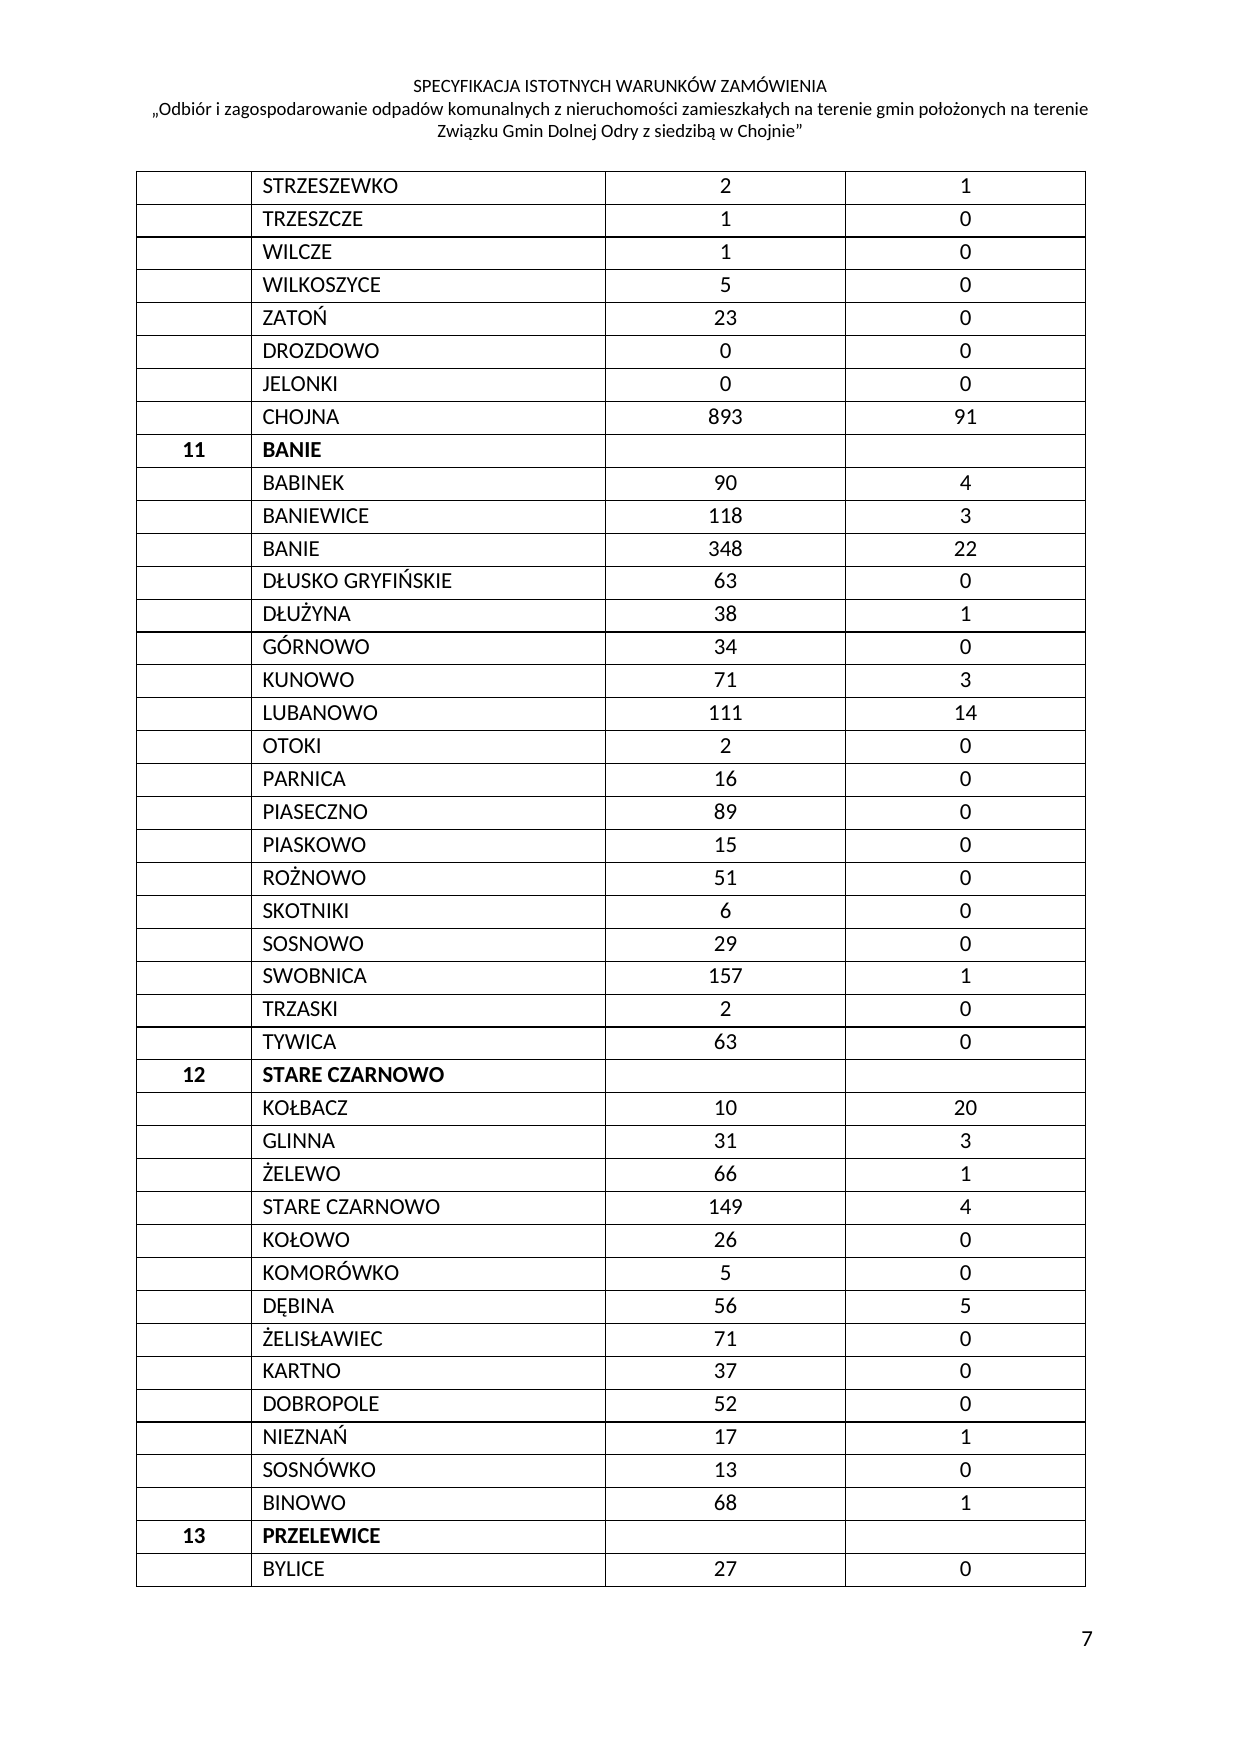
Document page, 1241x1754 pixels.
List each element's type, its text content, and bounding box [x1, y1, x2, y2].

table_cell KARTNO [252, 1357, 605, 1388]
table_cell 31 [606, 1126, 845, 1158]
table_cell 0 [846, 369, 1085, 401]
table_cell 0 [846, 1258, 1085, 1290]
table_cell [137, 1455, 251, 1487]
table_cell [137, 731, 251, 763]
table_cell 0 [606, 336, 845, 368]
table_cell 2 [606, 172, 845, 203]
table_cell PIASKOWO [252, 830, 605, 862]
table_cell [137, 698, 251, 730]
table_cell TYWICA [252, 1028, 605, 1059]
table_cell 13 [137, 1521, 251, 1553]
table_cell STRZESZEWKO [252, 172, 605, 203]
table_cell 11 [137, 435, 251, 467]
table_cell BABINEK [252, 468, 605, 500]
table_cell KOMORÓWKO [252, 1258, 605, 1290]
table_cell 0 [846, 1225, 1085, 1257]
table_cell [846, 1060, 1085, 1092]
table_cell SKOTNIKI [252, 896, 605, 928]
table_cell DĘBINA [252, 1291, 605, 1323]
table_cell [606, 1521, 845, 1553]
table_cell 0 [846, 567, 1085, 598]
table_cell WILKOSZYCE [252, 270, 605, 302]
table_cell 1 [606, 238, 845, 269]
table_cell 6 [606, 896, 845, 928]
table_cell [137, 896, 251, 928]
table_cell 91 [846, 402, 1085, 434]
table_cell 0 [846, 797, 1085, 829]
table_cell 0 [846, 1357, 1085, 1388]
table_cell 1 [606, 205, 845, 236]
table_cell 1 [846, 1488, 1085, 1520]
table_cell BYLICE [252, 1554, 605, 1586]
table_cell [137, 1093, 251, 1125]
table_cell 5 [606, 1258, 845, 1290]
table_cell 0 [846, 995, 1085, 1026]
table_cell 157 [606, 962, 845, 993]
table_cell [137, 172, 251, 203]
table_cell 3 [846, 1126, 1085, 1158]
table_cell 1 [846, 962, 1085, 993]
table_cell LUBANOWO [252, 698, 605, 730]
table_cell SOSNOWO [252, 929, 605, 961]
table_cell [137, 1126, 251, 1158]
table_cell PIASECZNO [252, 797, 605, 829]
table_cell [137, 369, 251, 401]
table_cell 3 [846, 501, 1085, 533]
table_cell [137, 1423, 251, 1454]
table_cell [137, 1028, 251, 1059]
table_cell [137, 1357, 251, 1388]
table_cell SOSNÓWKO [252, 1455, 605, 1487]
table_cell SWOBNICA [252, 962, 605, 993]
table_cell 4 [846, 468, 1085, 500]
table_cell [137, 270, 251, 302]
table_cell 0 [846, 1455, 1085, 1487]
table_cell 29 [606, 929, 845, 961]
table_cell 0 [846, 238, 1085, 269]
table_cell 0 [846, 731, 1085, 763]
table_cell 0 [846, 1324, 1085, 1356]
table_cell 1 [846, 1423, 1085, 1454]
table_cell [137, 501, 251, 533]
table_cell BANIEWICE [252, 501, 605, 533]
table_cell 89 [606, 797, 845, 829]
table_cell 14 [846, 698, 1085, 730]
table_cell [137, 863, 251, 895]
table_cell 4 [846, 1192, 1085, 1224]
table_cell [846, 435, 1085, 467]
table_cell [137, 205, 251, 236]
table_cell 0 [846, 896, 1085, 928]
table_cell TRZESZCZE [252, 205, 605, 236]
table_cell [137, 764, 251, 796]
table_cell 149 [606, 1192, 845, 1224]
table_cell [137, 1390, 251, 1421]
table_cell 893 [606, 402, 845, 434]
table_cell 51 [606, 863, 845, 895]
table_cell 90 [606, 468, 845, 500]
table_cell 66 [606, 1159, 845, 1191]
table_cell 52 [606, 1390, 845, 1421]
table_cell 0 [846, 205, 1085, 236]
table_cell 71 [606, 665, 845, 697]
table_cell [137, 929, 251, 961]
table_cell DOBROPOLE [252, 1390, 605, 1421]
table_cell ŻELISŁAWIEC [252, 1324, 605, 1356]
table_cell 16 [606, 764, 845, 796]
table_cell 1 [846, 1159, 1085, 1191]
table_cell [137, 633, 251, 664]
table_cell 0 [846, 1390, 1085, 1421]
table_cell 1 [846, 172, 1085, 203]
table_cell [137, 600, 251, 631]
table_cell [137, 962, 251, 993]
table_cell [137, 1159, 251, 1191]
table_cell [137, 468, 251, 500]
table_cell [606, 1060, 845, 1092]
table_cell 3 [846, 665, 1085, 697]
table_cell 111 [606, 698, 845, 730]
table_cell [846, 1521, 1085, 1553]
table_cell [137, 303, 251, 335]
table_cell 27 [606, 1554, 845, 1586]
table_cell 13 [606, 1455, 845, 1487]
table_cell 20 [846, 1093, 1085, 1125]
table_cell KOŁOWO [252, 1225, 605, 1257]
table_cell 0 [846, 863, 1085, 895]
table_cell [137, 1324, 251, 1356]
table_cell GLINNA [252, 1126, 605, 1158]
table_cell 34 [606, 633, 845, 664]
table_cell 0 [846, 303, 1085, 335]
table_cell CHOJNA [252, 402, 605, 434]
table_cell 15 [606, 830, 845, 862]
table_cell [137, 1258, 251, 1290]
table_cell OTOKI [252, 731, 605, 763]
table_cell BINOWO [252, 1488, 605, 1520]
table_cell PARNICA [252, 764, 605, 796]
table_cell 26 [606, 1225, 845, 1257]
table_cell 0 [846, 633, 1085, 664]
table_cell [137, 665, 251, 697]
table_cell 22 [846, 534, 1085, 566]
table_cell [137, 1225, 251, 1257]
table_cell 12 [137, 1060, 251, 1092]
table_cell [137, 830, 251, 862]
table_cell BANIE [252, 435, 605, 467]
table_cell BANIE [252, 534, 605, 566]
table_cell 0 [846, 830, 1085, 862]
table_cell 71 [606, 1324, 845, 1356]
table_cell WILCZE [252, 238, 605, 269]
table_cell [137, 402, 251, 434]
table_cell 0 [846, 929, 1085, 961]
table_cell 17 [606, 1423, 845, 1454]
table_cell KOŁBACZ [252, 1093, 605, 1125]
table_cell 0 [606, 369, 845, 401]
table_cell [606, 435, 845, 467]
table_cell ŻELEWO [252, 1159, 605, 1191]
table_cell 10 [606, 1093, 845, 1125]
table_cell 0 [846, 1028, 1085, 1059]
table_cell [137, 797, 251, 829]
table_cell 56 [606, 1291, 845, 1323]
table_cell [137, 567, 251, 598]
table_cell 63 [606, 1028, 845, 1059]
table_cell 118 [606, 501, 845, 533]
table_cell STARE CZARNOWO [252, 1192, 605, 1224]
table_cell [137, 1554, 251, 1586]
table_cell STARE CZARNOWO [252, 1060, 605, 1092]
table_cell JELONKI [252, 369, 605, 401]
table_cell [137, 1488, 251, 1520]
table_cell ZATOŃ [252, 303, 605, 335]
table_cell 23 [606, 303, 845, 335]
table_cell 68 [606, 1488, 845, 1520]
table_cell 0 [846, 270, 1085, 302]
table_cell 5 [606, 270, 845, 302]
table_cell [137, 1192, 251, 1224]
table_cell 348 [606, 534, 845, 566]
table_cell 38 [606, 600, 845, 631]
table_cell [137, 1291, 251, 1323]
table_cell KUNOWO [252, 665, 605, 697]
table_cell TRZASKI [252, 995, 605, 1026]
table_cell 37 [606, 1357, 845, 1388]
table_cell 2 [606, 995, 845, 1026]
table_cell 1 [846, 600, 1085, 631]
table_cell 5 [846, 1291, 1085, 1323]
table_cell [137, 534, 251, 566]
table_cell GÓRNOWO [252, 633, 605, 664]
table_cell 0 [846, 1554, 1085, 1586]
table_cell NIEZNAŃ [252, 1423, 605, 1454]
table_cell PRZELEWICE [252, 1521, 605, 1553]
table_cell ROŻNOWO [252, 863, 605, 895]
table_cell 2 [606, 731, 845, 763]
table_cell DŁUŻYNA [252, 600, 605, 631]
table_cell DROZDOWO [252, 336, 605, 368]
table_cell 63 [606, 567, 845, 598]
table_cell [137, 238, 251, 269]
table_cell [137, 336, 251, 368]
table_cell DŁUSKO GRYFIŃSKIE [252, 567, 605, 598]
table_cell [137, 995, 251, 1026]
table_cell 0 [846, 764, 1085, 796]
table_cell 0 [846, 336, 1085, 368]
